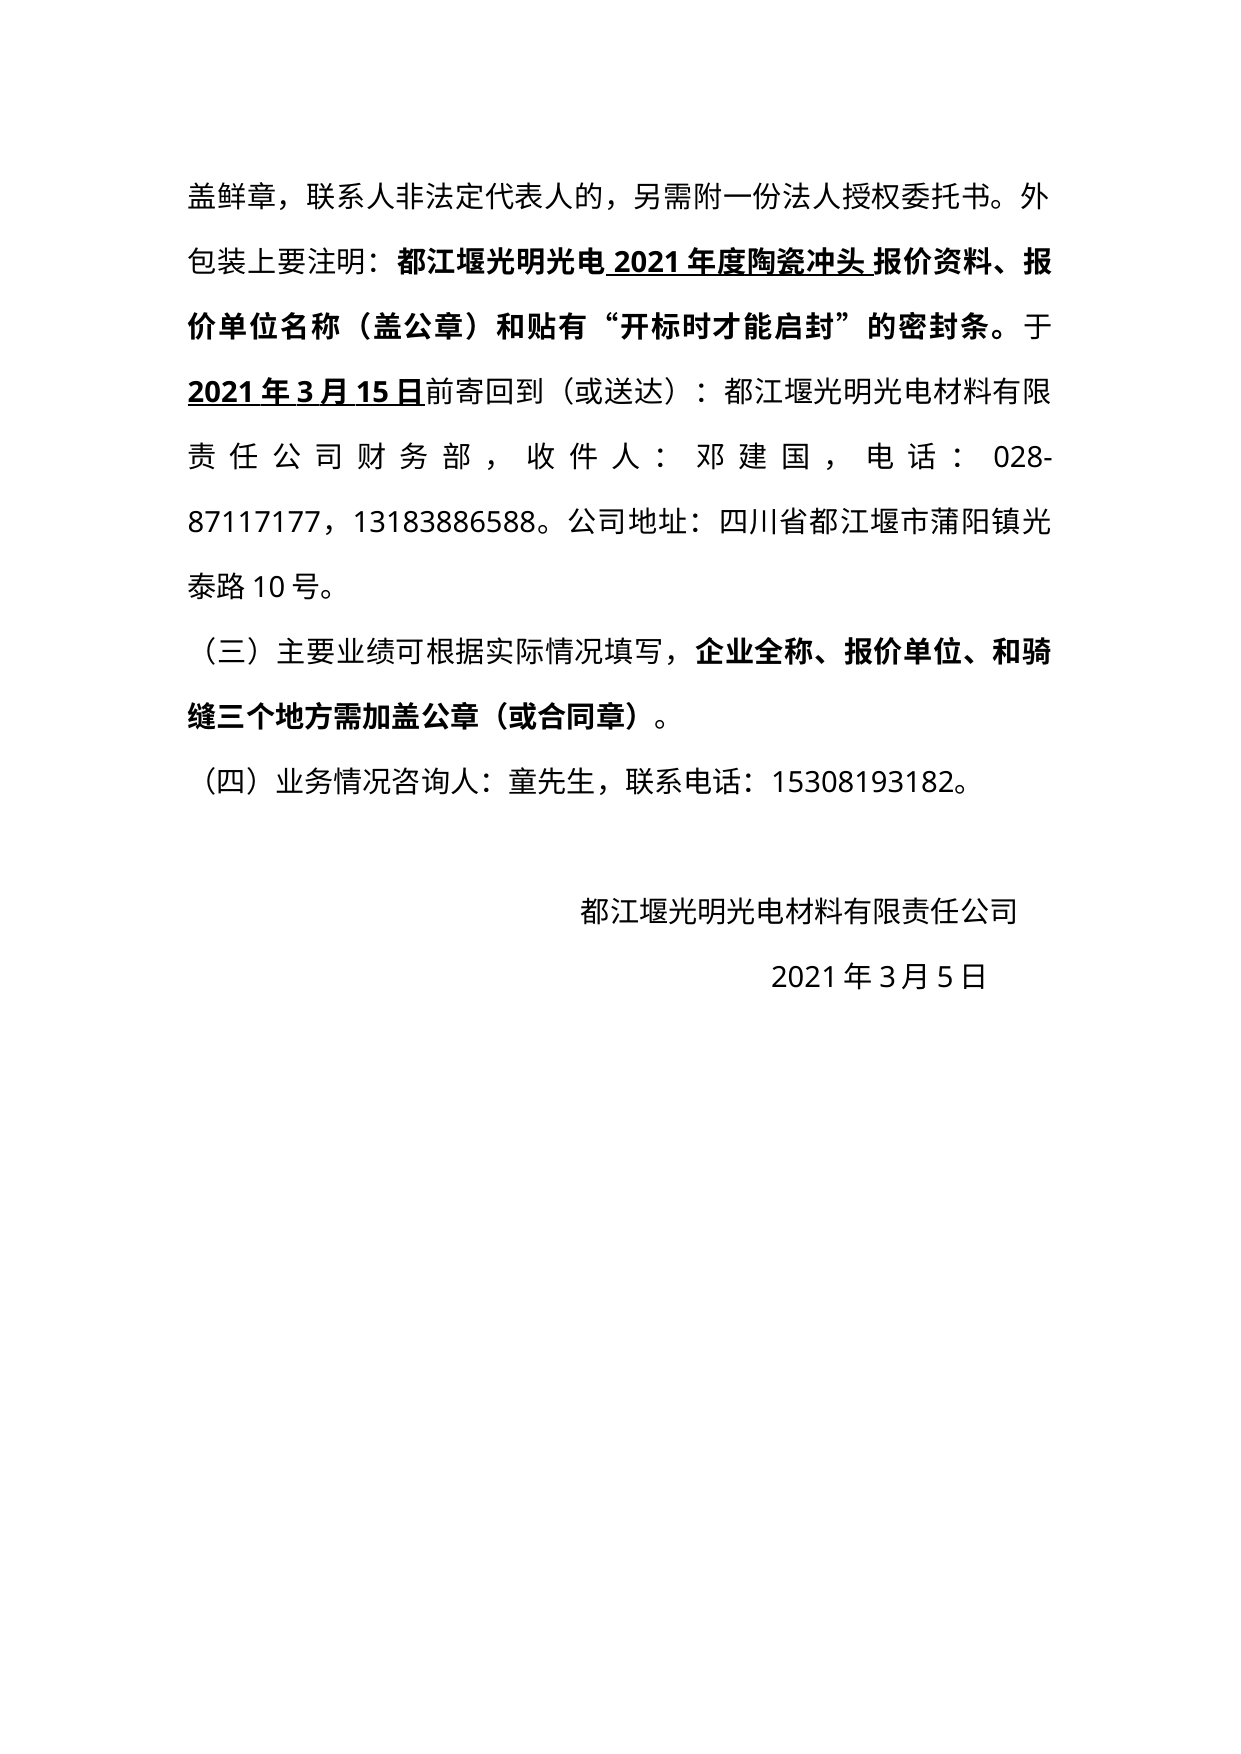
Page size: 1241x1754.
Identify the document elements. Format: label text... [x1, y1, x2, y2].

text （四）业务情况咨询人：童先生，联系电话：15308193182。 [187, 747, 1053, 812]
text 都江堰光明光电材料有限责任公司 [581, 877, 1053, 942]
text （三）主要业绩可根据实际情况填写，企业全称、报价单位、和骑缝三个地方需加盖公章（或合同章）。 [187, 617, 1053, 747]
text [187, 162, 1053, 617]
text 2021年 3月5日 [187, 942, 1053, 1007]
